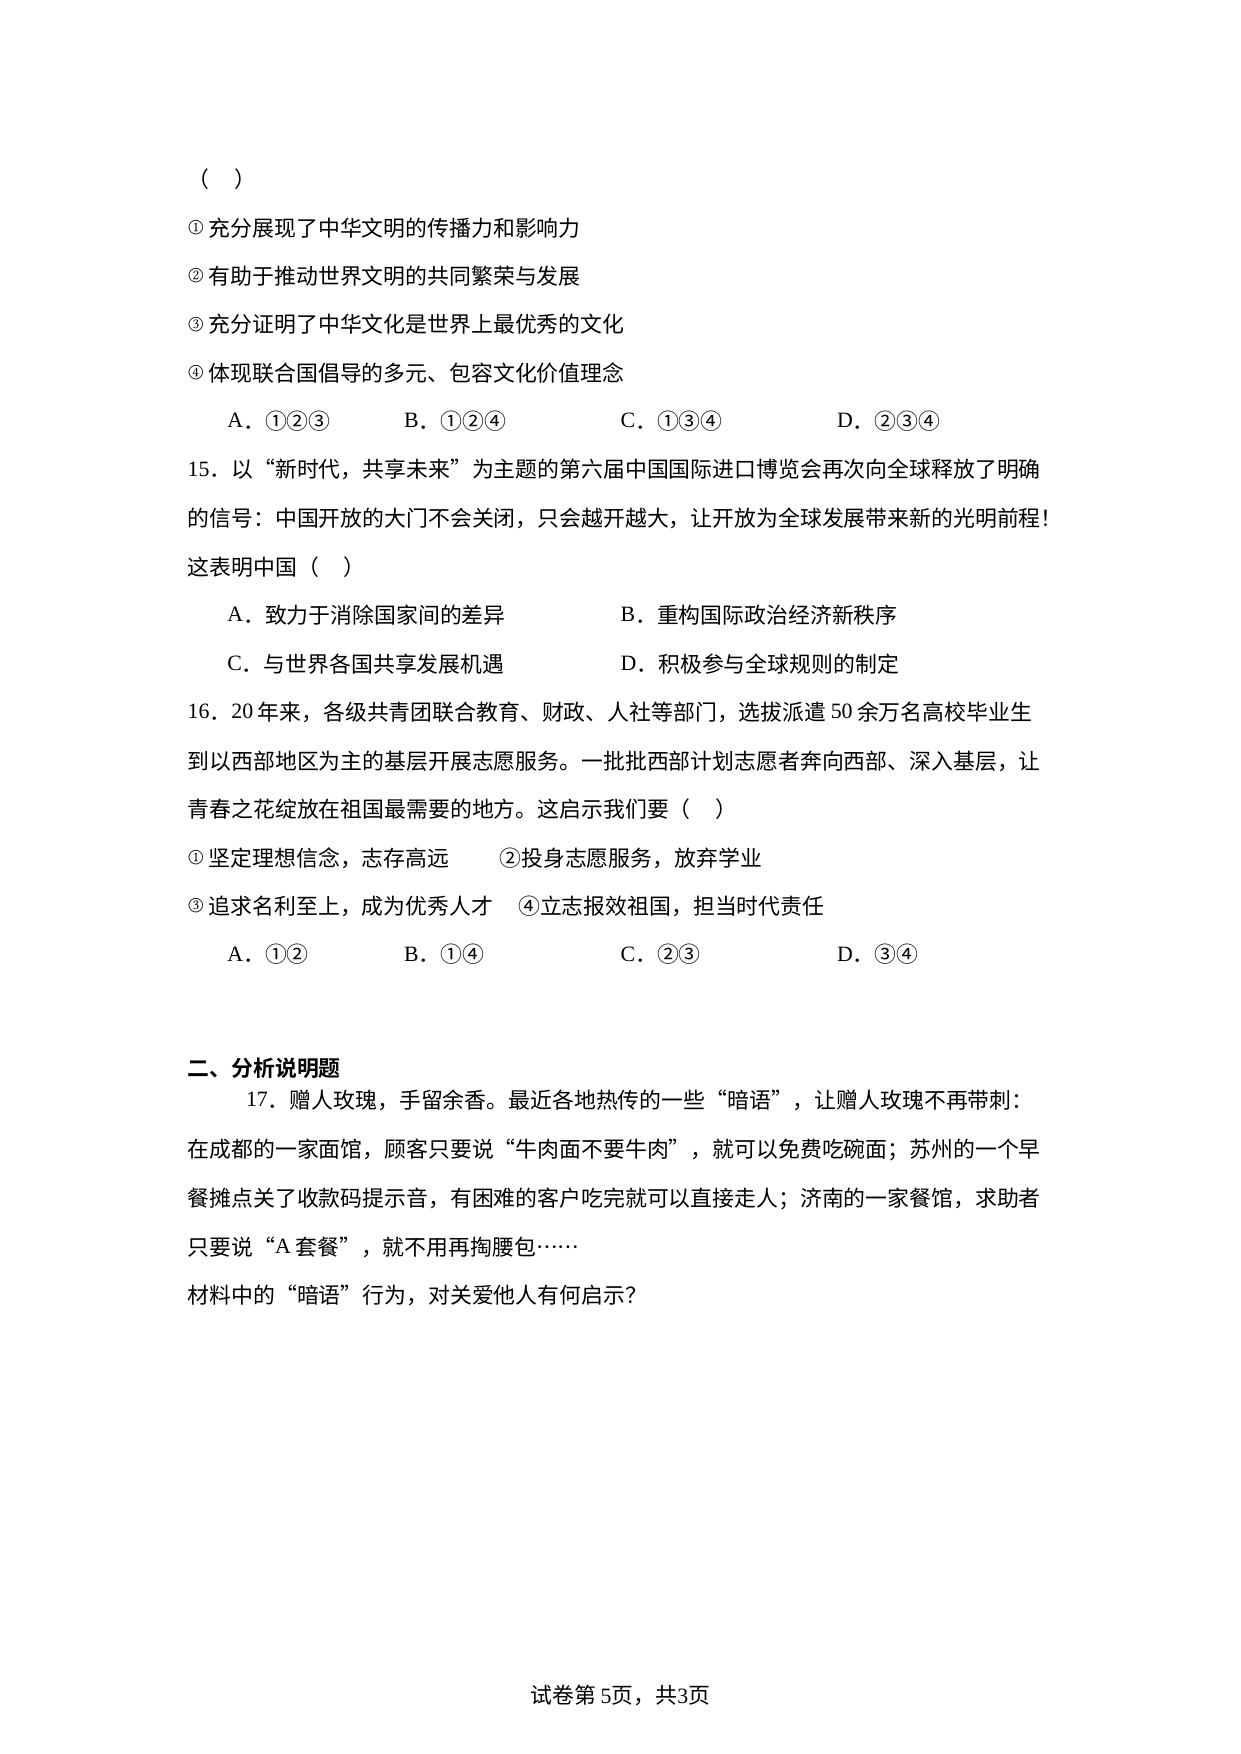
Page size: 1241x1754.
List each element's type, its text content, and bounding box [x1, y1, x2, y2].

text ①充分展现了中华文明的传播力和影响力 [187, 210, 1053, 243]
text ③充分证明了中华文化是世界上最优秀的文化 [187, 307, 1053, 339]
text ②有助于推动世界文明的共同繁荣与发展 [187, 259, 1053, 291]
text ④体现联合国倡导的多元、包容文化价值理念 [187, 355, 1053, 388]
text 15．以“新时代，共享未来”为主题的第六届中国国际进口博览会再次向全球释放了明确的信号：中国开放的大门不会关闭，只会越开越大，让开放为全球发展带来新的光明前程！这表明中国（ ） [187, 452, 1053, 582]
text 17．赠人玫瑰，手留余香。最近各地热传的一些“暗语”，让赠人玫瑰不再带刺：在成都的一家面馆，顾客只要说“牛肉面不要牛肉”，就可以免费吃碗面；苏州的一个早餐摊点关了收款码提示音，有困难的客户吃完就可以直接走人；济南的一家餐馆，求助者只要说“A套餐”，就不用再掏腰包…… [187, 1083, 1053, 1262]
text A．致力于消除国家间的差异 B．重构国际政治经济新秩序 [227, 598, 1053, 630]
text ③追求名利至上，成为优秀人才 ④立志报效祖国，担当时代责任 [187, 889, 1053, 921]
text ①坚定理想信念，志存高远 ②投身志愿服务，放弃学业 [187, 840, 1053, 873]
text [187, 162, 1053, 194]
text 16．20年来，各级共青团联合教育、财政、人社等部门，选拔派遣50余万名高校毕业生到以西部地区为主的基层开展志愿服务。一批批西部计划志愿者奔向西部、深入基层，让青春之花绽放在祖国最需要的地方。这启示我们要（ ） [187, 694, 1053, 824]
text C．与世界各国共享发展机遇 D．积极参与全球规则的制定 [227, 646, 1053, 679]
text A．①② B．①④ C．②③ D．③④ [227, 937, 1053, 969]
text 二、分析说明题 [187, 1050, 1053, 1083]
text A．①②③ B．①②④ C．①③④ D．②③④ [227, 404, 1053, 436]
text 材料中的“暗语”行为，对关爱他人有何启示？ [187, 1277, 1053, 1310]
